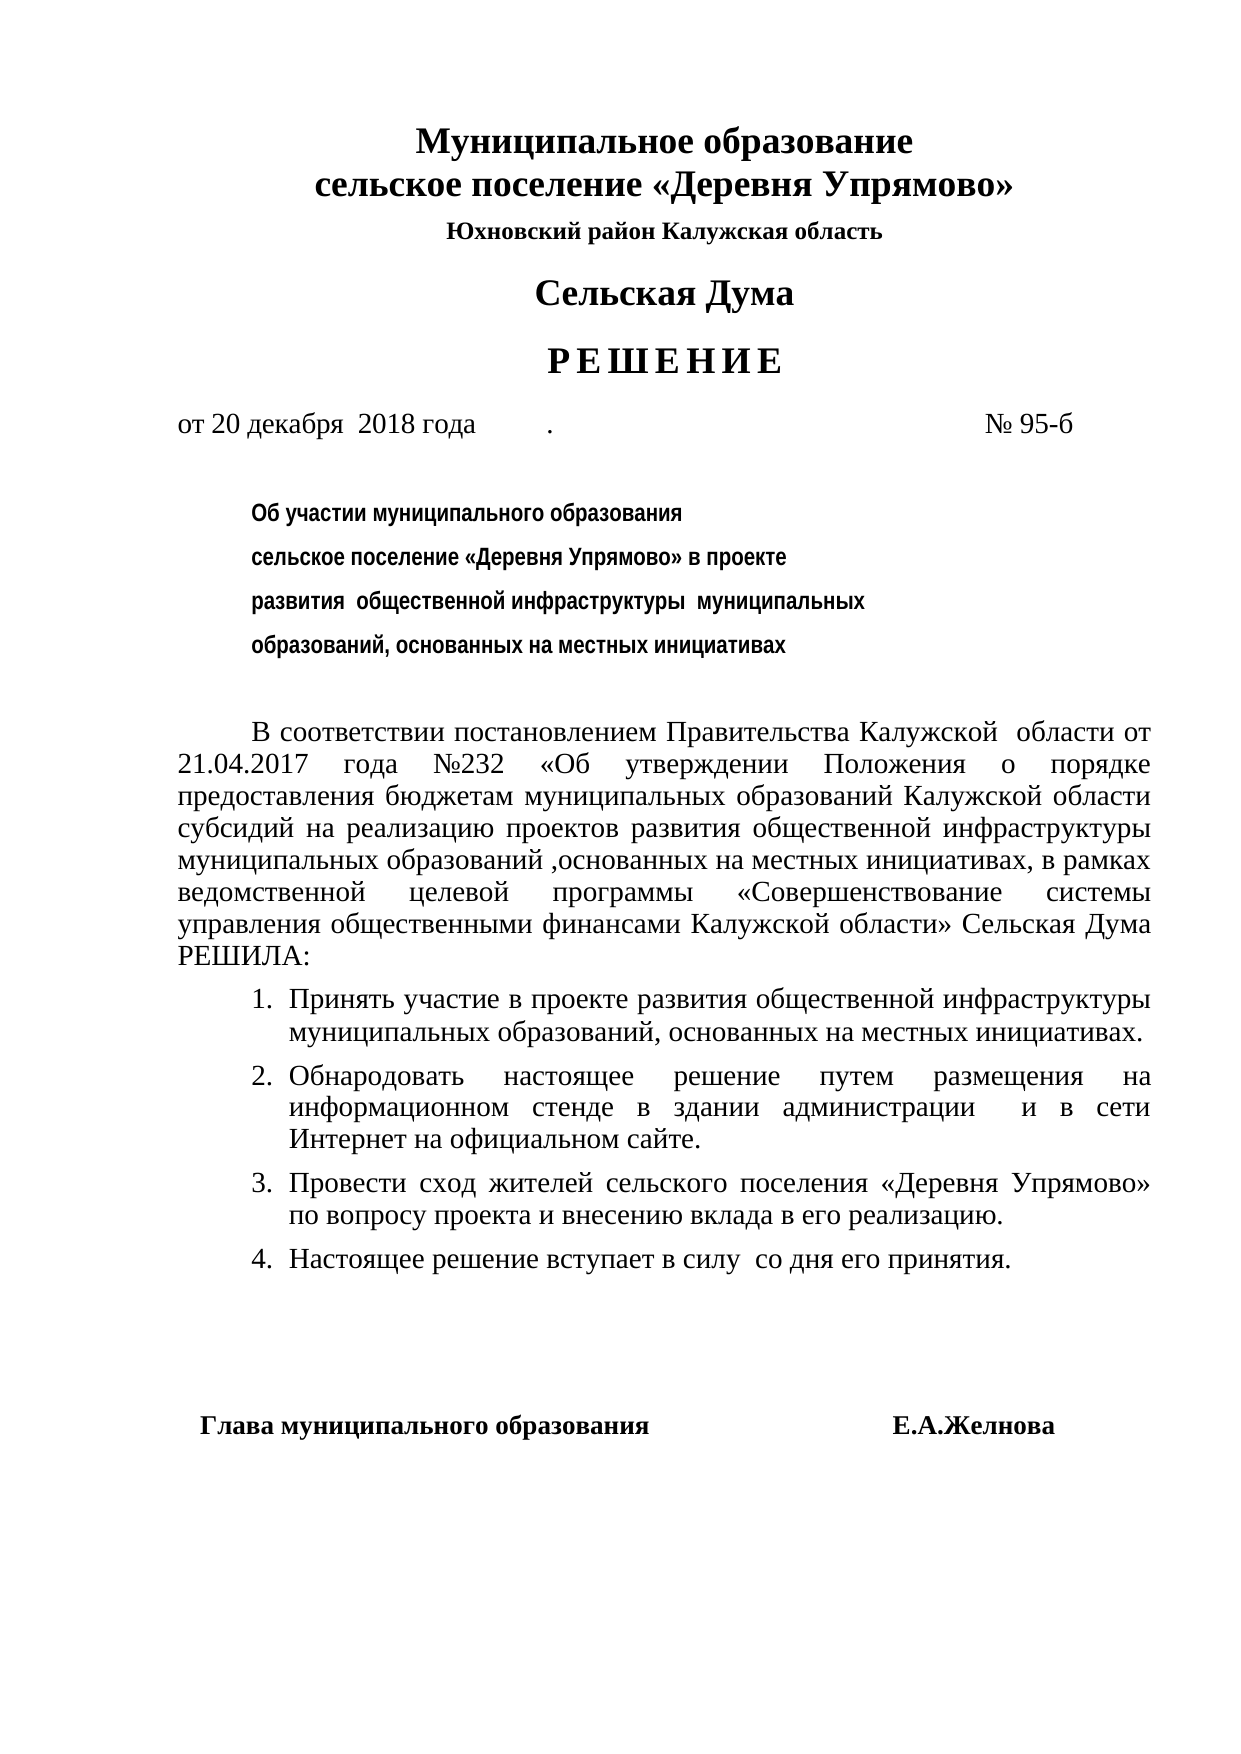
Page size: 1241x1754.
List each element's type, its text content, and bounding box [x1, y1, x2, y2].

list Принять участие в проекте развития общественной инфраструктуры муниципальных образований, основанных на местных инициативах. [251, 983, 1152, 1047]
text РЕШЕНИЕ [177, 338, 1152, 381]
text сельское поселение «Деревня Упрямово» в проекте [177, 540, 1152, 572]
text Сельская Дума [177, 270, 1152, 313]
text развития общественной инфраструктуры муниципальных [177, 584, 1152, 616]
text Юхновский район Калужская область [177, 216, 1152, 245]
list Обнародовать настоящее решение путем размещения на информационном стенде в здании администрации и в сети Интернет на официальном сайте. [251, 1059, 1152, 1155]
text Об участии муниципального образования [177, 496, 1152, 528]
text В соответствии постановлением Правительства Калужской области от 21.04.2017 года №232 «Об утверждении Положения о порядке предоставления бюджетам муниципальных образований Калужской области субсидий на реализацию проектов развития общественной инфраструктуры муниципальных образований ,основанных на местных инициативах, в рамках ведомственной целевой программы «Совершенствование системы управления общественными финансами Калужской области» Сельская Дума РЕШИЛА: [177, 716, 1152, 971]
text сельское поселение «Деревня Упрямово» [177, 161, 1152, 204]
text от 20 декабря 2018 года . № 95-б [177, 406, 1152, 440]
list Провести сход жителей сельского поселения «Деревня Упрямово» по вопросу проекта и внесению вклада в его реализацию. [251, 1167, 1152, 1231]
text Муниципальное образование [177, 118, 1152, 161]
list Настоящее решение вступает в силу со дня его принятия. [251, 1243, 1152, 1275]
text образований, основанных на местных инициативах [177, 628, 1152, 660]
text Глава муниципального образования Е.А.Желнова [200, 1408, 1152, 1441]
